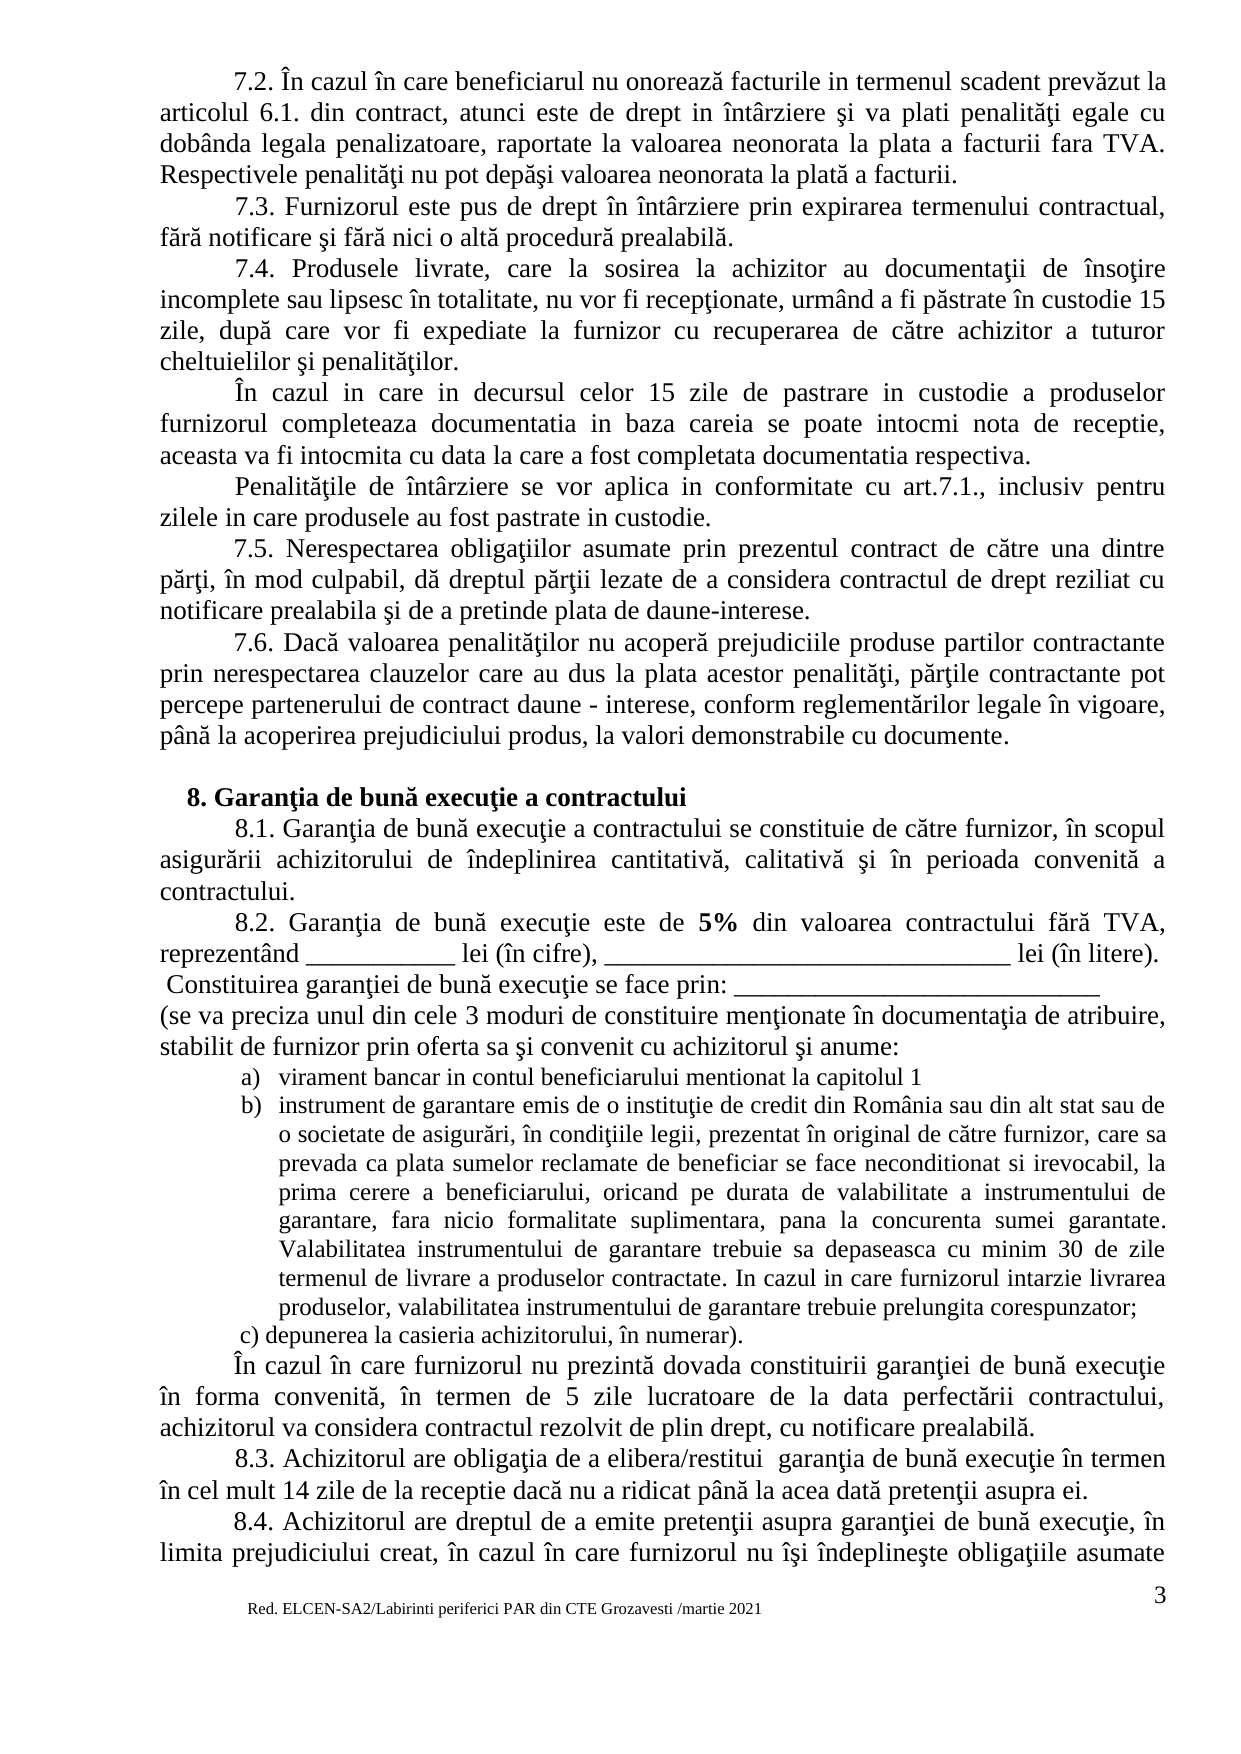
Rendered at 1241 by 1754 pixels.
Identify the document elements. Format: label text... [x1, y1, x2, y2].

list instrument de garantare emis de o instituţie de credit din România sau din alt stat sau de o societate de asigurări, în condiţiile legii, prezentat în original de către furnizor, care sa prevada ca plata sumelor reclamate de beneficiar se face neconditionat si irevocabil, la prima cerere a beneficiarului, oricand pe durata de valabilitate a instrumentului de garantare, fara nicio formalitate suplimentara, pana la concurenta sumei garantate. Valabilitatea instrumentului de garantare trebuie sa depaseasca cu minim 30 de zile termenul de livrare a produselor contractate. In cazul in care furnizorul intarzie livrarea produselor, valabilitatea instrumentului de garantare trebuie prelungita corespunzator; [241, 1090, 1167, 1320]
text c) depunerea la casieria achizitorului, în numerar). [159, 1320, 1167, 1349]
list virament bancar in contul beneficiarului mentionat la capitolul 1 [241, 1062, 1167, 1090]
text 8.3. Achizitorul are obligaţia de a elibera/restitui garanţia de bună execuţie în termen în cel mult 14 zile de la receptie dacă nu a ridicat până la acea dată pretenţii asupra ei. [159, 1443, 1167, 1505]
text În cazul in care in decursul celor 15 zile de pastrare in custodie a produselor furnizorul completeaza documentatia in baza careia se poate intocmi nota de receptie, aceasta va fi intocmita cu data la care a fost completata documentatia respectiva. [159, 376, 1167, 470]
text În cazul în care furnizorul nu prezintă dovada constituirii garanţiei de bună execuţie în forma convenită, în termen de 5 zile lucratoare de la data perfectării contractului, achizitorul va considera contractul rezolvit de plin drept, cu notificare prealabilă. [159, 1349, 1167, 1443]
text Penalităţile de întârziere se vor aplica in conformitate cu art.7.1., inclusiv pentru zilele in care produsele au fost pastrate in custodie. [159, 470, 1167, 532]
text 8. Garanţia de bună execuţie a contractului [159, 781, 1167, 812]
text Constituirea garanţiei de bună execuţie se face prin: ___________________________ [159, 968, 1167, 999]
text 7.5. Nerespectarea obligaţiilor asumate prin prezentul contract de către una dintre părţi, în mod culpabil, dă dreptul părţii lezate de a considera contractul de drept reziliat cu notificare prealabila şi de a pretinde plata de daune-interese. [159, 532, 1167, 626]
text 7.3. Furnizorul este pus de drept în întârziere prin expirarea termenului contractual, fără notificare şi fără nici o altă procedură prealabilă. [159, 189, 1167, 252]
text 8.2. Garanţia de bună execuţie este de 5% din valoarea contractului fără TVA, reprezentând ___________ lei (în cifre), ______________________________ lei (în litere). [159, 906, 1167, 968]
text 7.2. În cazul în care beneficiarul nu onorează facturile in termenul scadent prevăzut la articolul 6.1. din contract, atunci este de drept in întârziere şi va plati penalităţi egale cu dobânda legala penalizatoare, raportate la valoarea neonorata la plata a facturii fara TVA. Respectivele penalităţi nu pot depăşi valoarea neonorata la plată a facturii. [159, 65, 1167, 189]
text 7.6. Dacă valoarea penalităţilor nu acoperă prejudiciile produse partilor contractante prin nerespectarea clauzelor care au dus la plata acestor penalităţi, părţile contractante pot percepe partenerului de contract daune - interese, conform reglementărilor legale în vigoare, până la acoperirea prejudiciului produs, la valori demonstrabile cu documente. [159, 626, 1167, 750]
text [159, 1505, 1167, 1567]
text 8.1. Garanţia de bună execuţie a contractului se constituie de către furnizor, în scopul asigurării achizitorului de îndeplinirea cantitativă, calitativă şi în perioada convenită a contractului. [159, 812, 1167, 906]
text 7.4. Produsele livrate, care la sosirea la achizitor au documentaţii de însoţire incomplete sau lipsesc în totalitate, nu vor fi recepţionate, urmând a fi păstrate în custodie 15 zile, după care vor fi expediate la furnizor cu recuperarea de către achizitor a tuturor cheltuielilor şi penalităţilor. [159, 252, 1167, 376]
text (se va preciza unul din cele 3 moduri de constituire menţionate în documentaţia de atribuire, stabilit de furnizor prin oferta sa şi convenit cu achizitorul şi anume: [159, 999, 1167, 1062]
